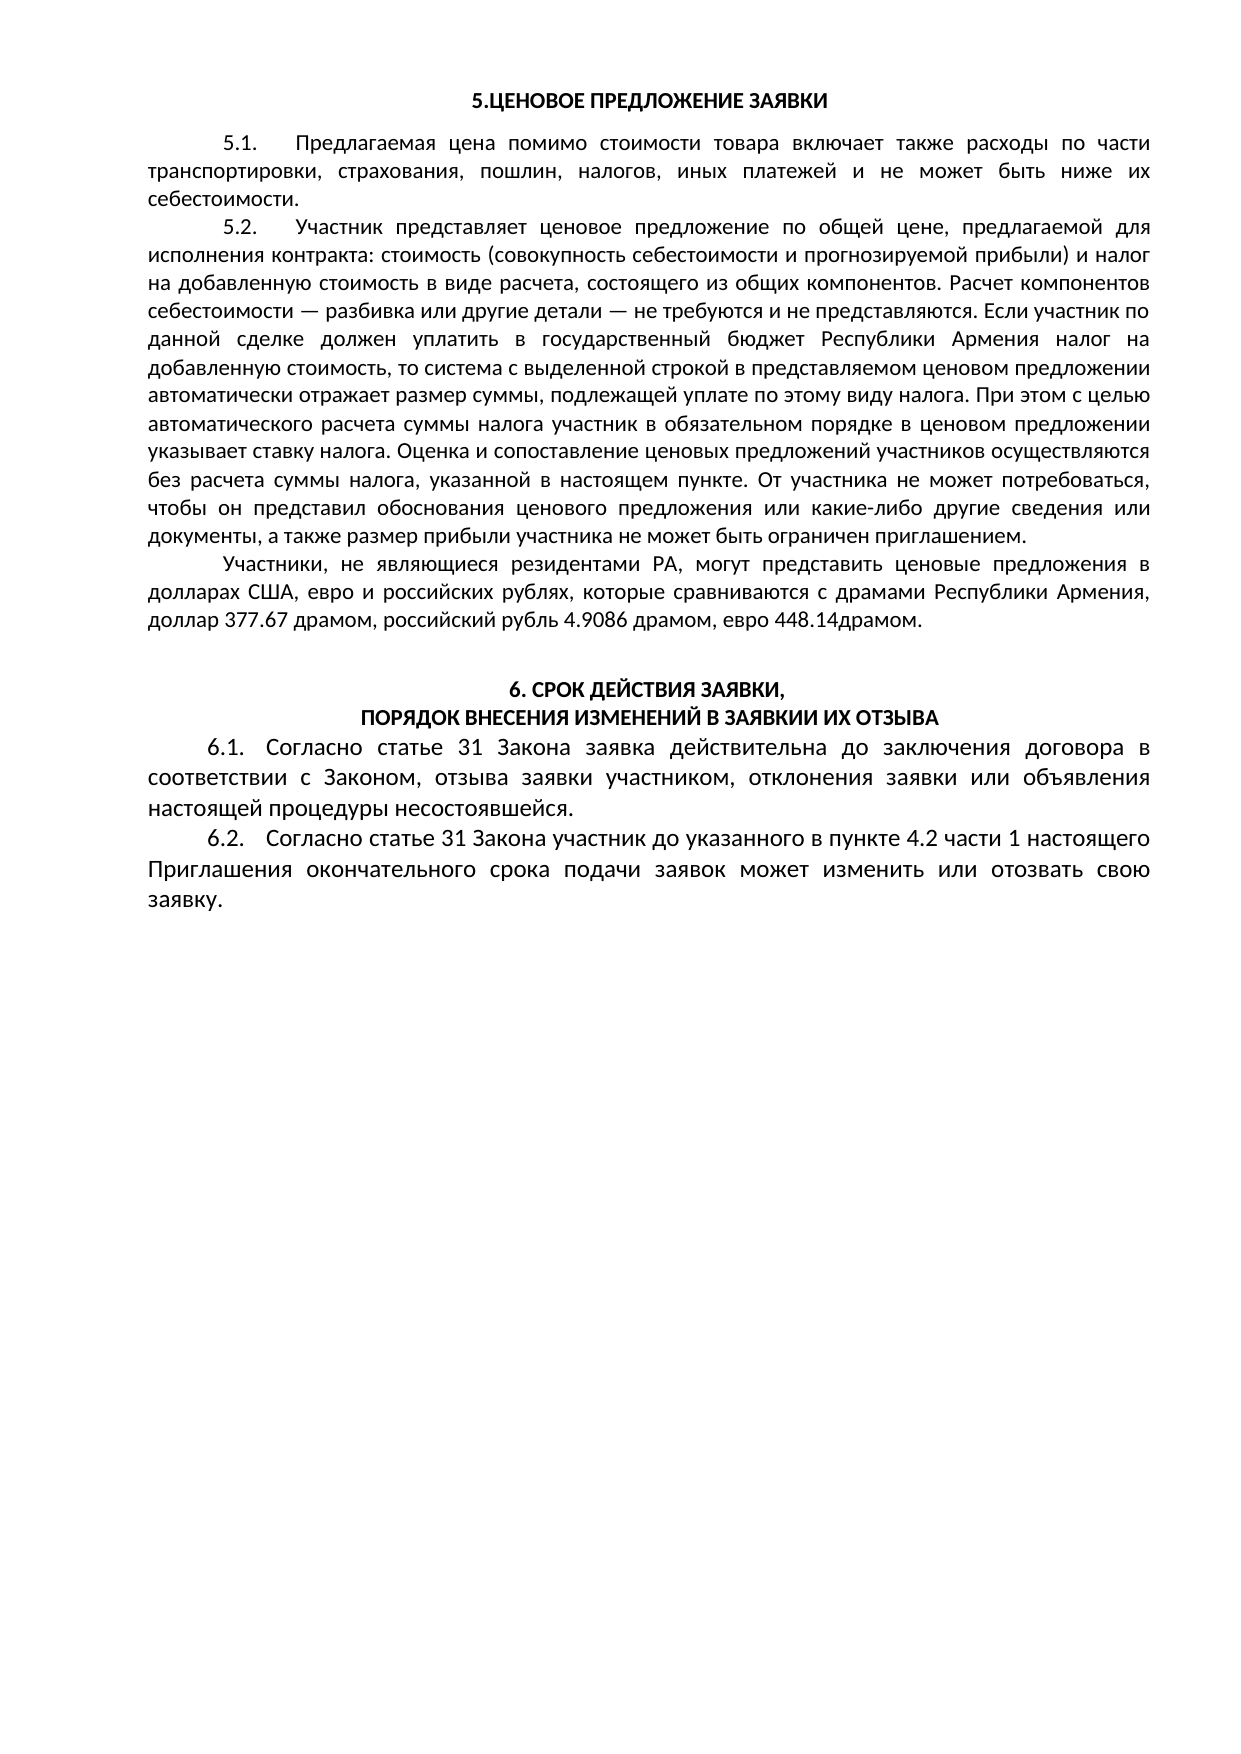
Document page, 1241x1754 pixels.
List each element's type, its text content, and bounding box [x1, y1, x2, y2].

text 5.1. Предлагаемая цена помимо стоимости товара включает также расходы по части транспортировки, страхования, пошлин, налогов, иных платежей и не может быть ниже их себестоимости. [148, 128, 1152, 212]
text 5.2. Участник представляет ценовое предложение по общей цене, предлагаемой для исполнения контракта: стоимость (совокупность себестоимости и прогнозируемой прибыли) и налог на добавленную стоимость в виде расчета, состоящего из общих компонентов. Расчет компонентов себестоимости — разбивка или другие детали — не требуются и не представляются. Если участник по данной сделке должен уплатить в государственный бюджет Республики Армения налог на добавленную стоимость, то система с выделенной строкой в представляемом ценовом предложении автоматически отражает размер суммы, подлежащей уплате по этому виду налога. При этом с целью автоматического расчета суммы налога участник в обязательном порядке в ценовом предложении указывает ставку налога. Оценка и сопоставление ценовых предложений участников осуществляются без расчета суммы налога, указанной в настоящем пункте. От участника не может потребоваться, чтобы он представил обоснования ценового предложения или какие-либо другие сведения или документы, а также размер прибыли участника не может быть ограничен приглашением. [148, 212, 1152, 549]
text 6. СРОК ДЕЙСТВИЯ ЗАЯВКИ, ПОРЯДОК ВНЕСЕНИЯ ИЗМЕНЕНИЙ В ЗАЯВКИИ ИХ ОТЗЫВА [207, 675, 1093, 731]
text 6.2. Согласно статье 31 Закона участник до указанного в пункте 4.2 части 1 настоящего Приглашения окончательного срока подачи заявок может изменить или отозвать свою заявку. [148, 822, 1152, 914]
text Участники, не являющиеся резидентами РА, могут представить ценовые предложения в долларах США, евро и российских рублях, которые сравниваются с драмами Республики Армения, доллар 377.67 драмом, российский рубль 4.9086 драмом, евро 448.14драмом. [148, 549, 1152, 633]
text 6.1. Согласно статье 31 Закона заявка действительна до заключения договора в соответствии с Законом, отзыва заявки участником, отклонения заявки или объявления настоящей процедуры несостоявшейся. [148, 731, 1152, 822]
text 5.ЦЕНОВОЕ ПРЕДЛОЖЕНИЕ ЗАЯВКИ [148, 86, 1152, 114]
